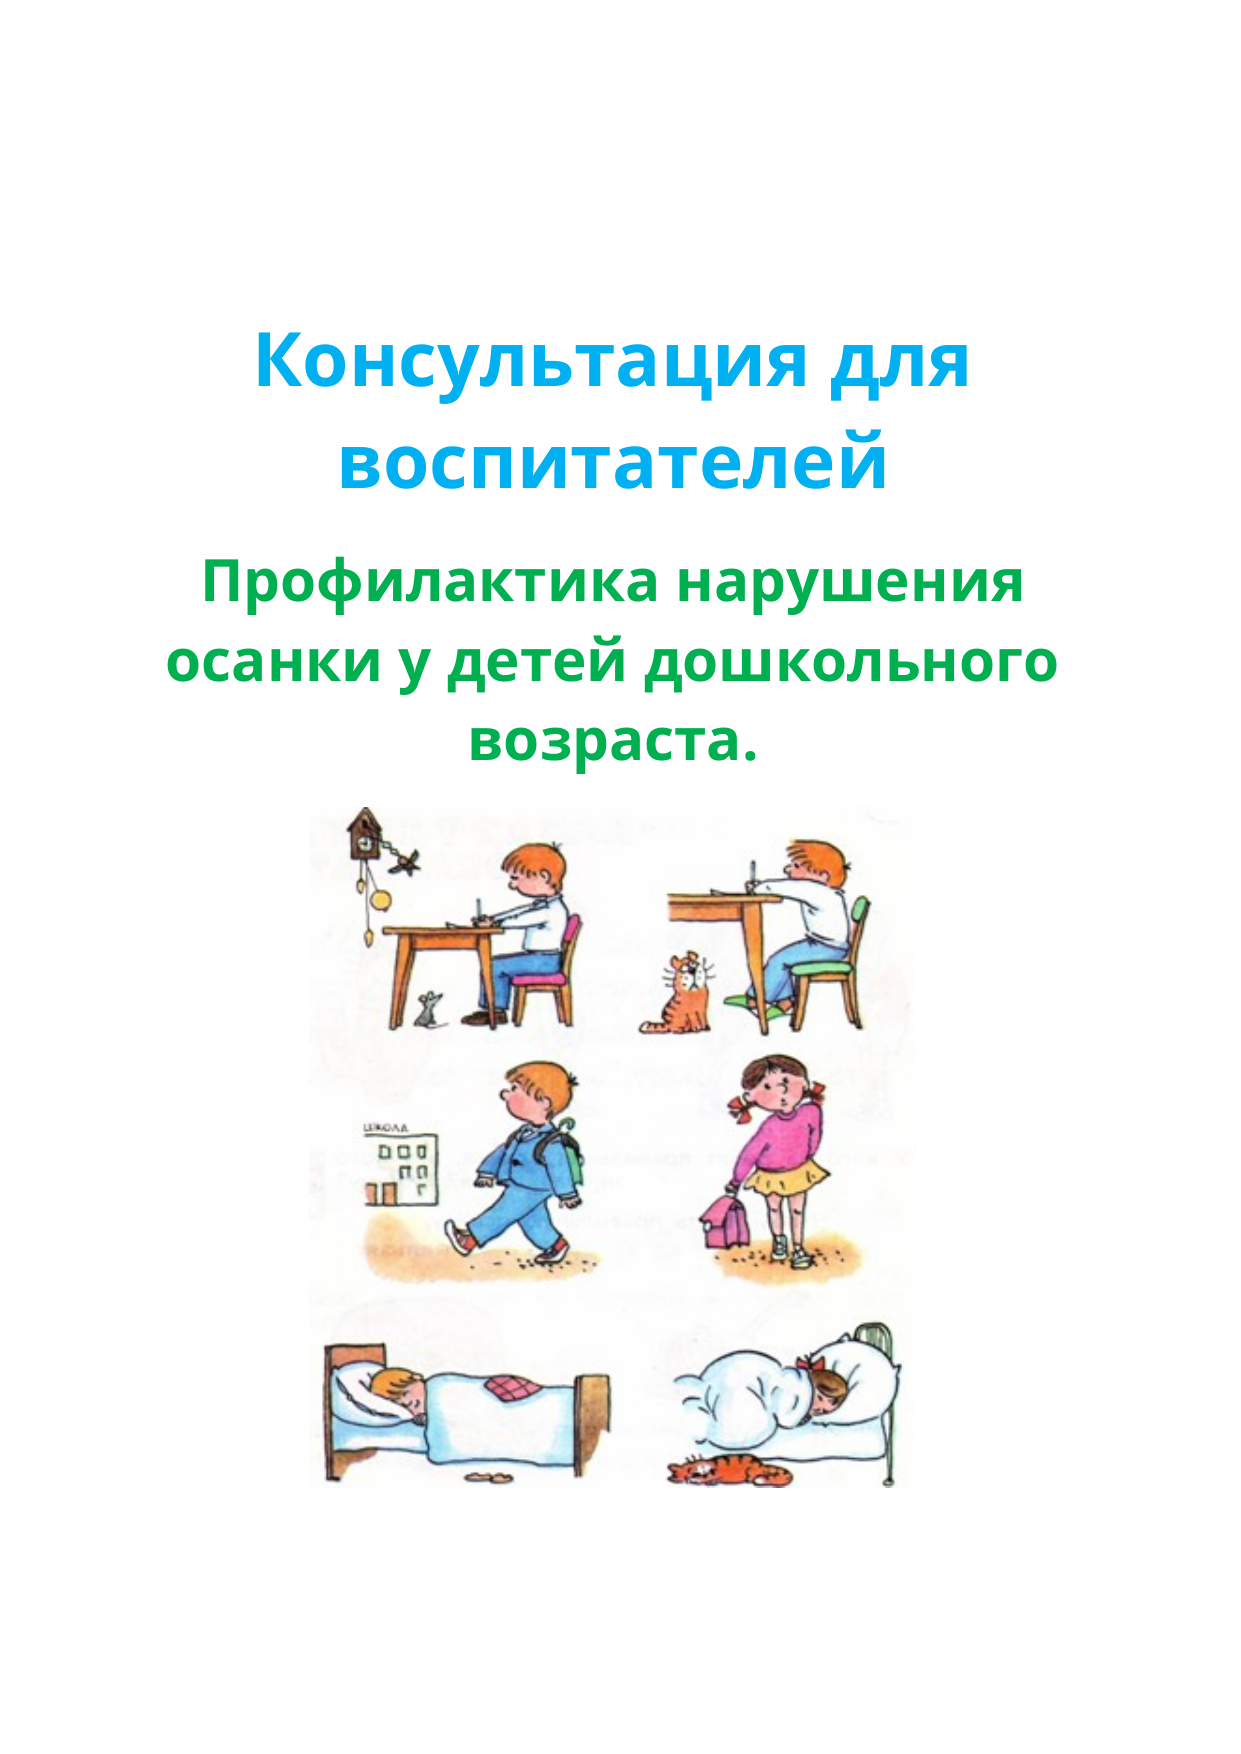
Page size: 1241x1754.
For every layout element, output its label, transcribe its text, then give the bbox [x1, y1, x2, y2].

text Консультация для воспитателей [89, 306, 1137, 510]
picture [308, 807, 917, 1488]
text Профилактика нарушения осанки у детей дошкольного возраста. [89, 539, 1137, 778]
